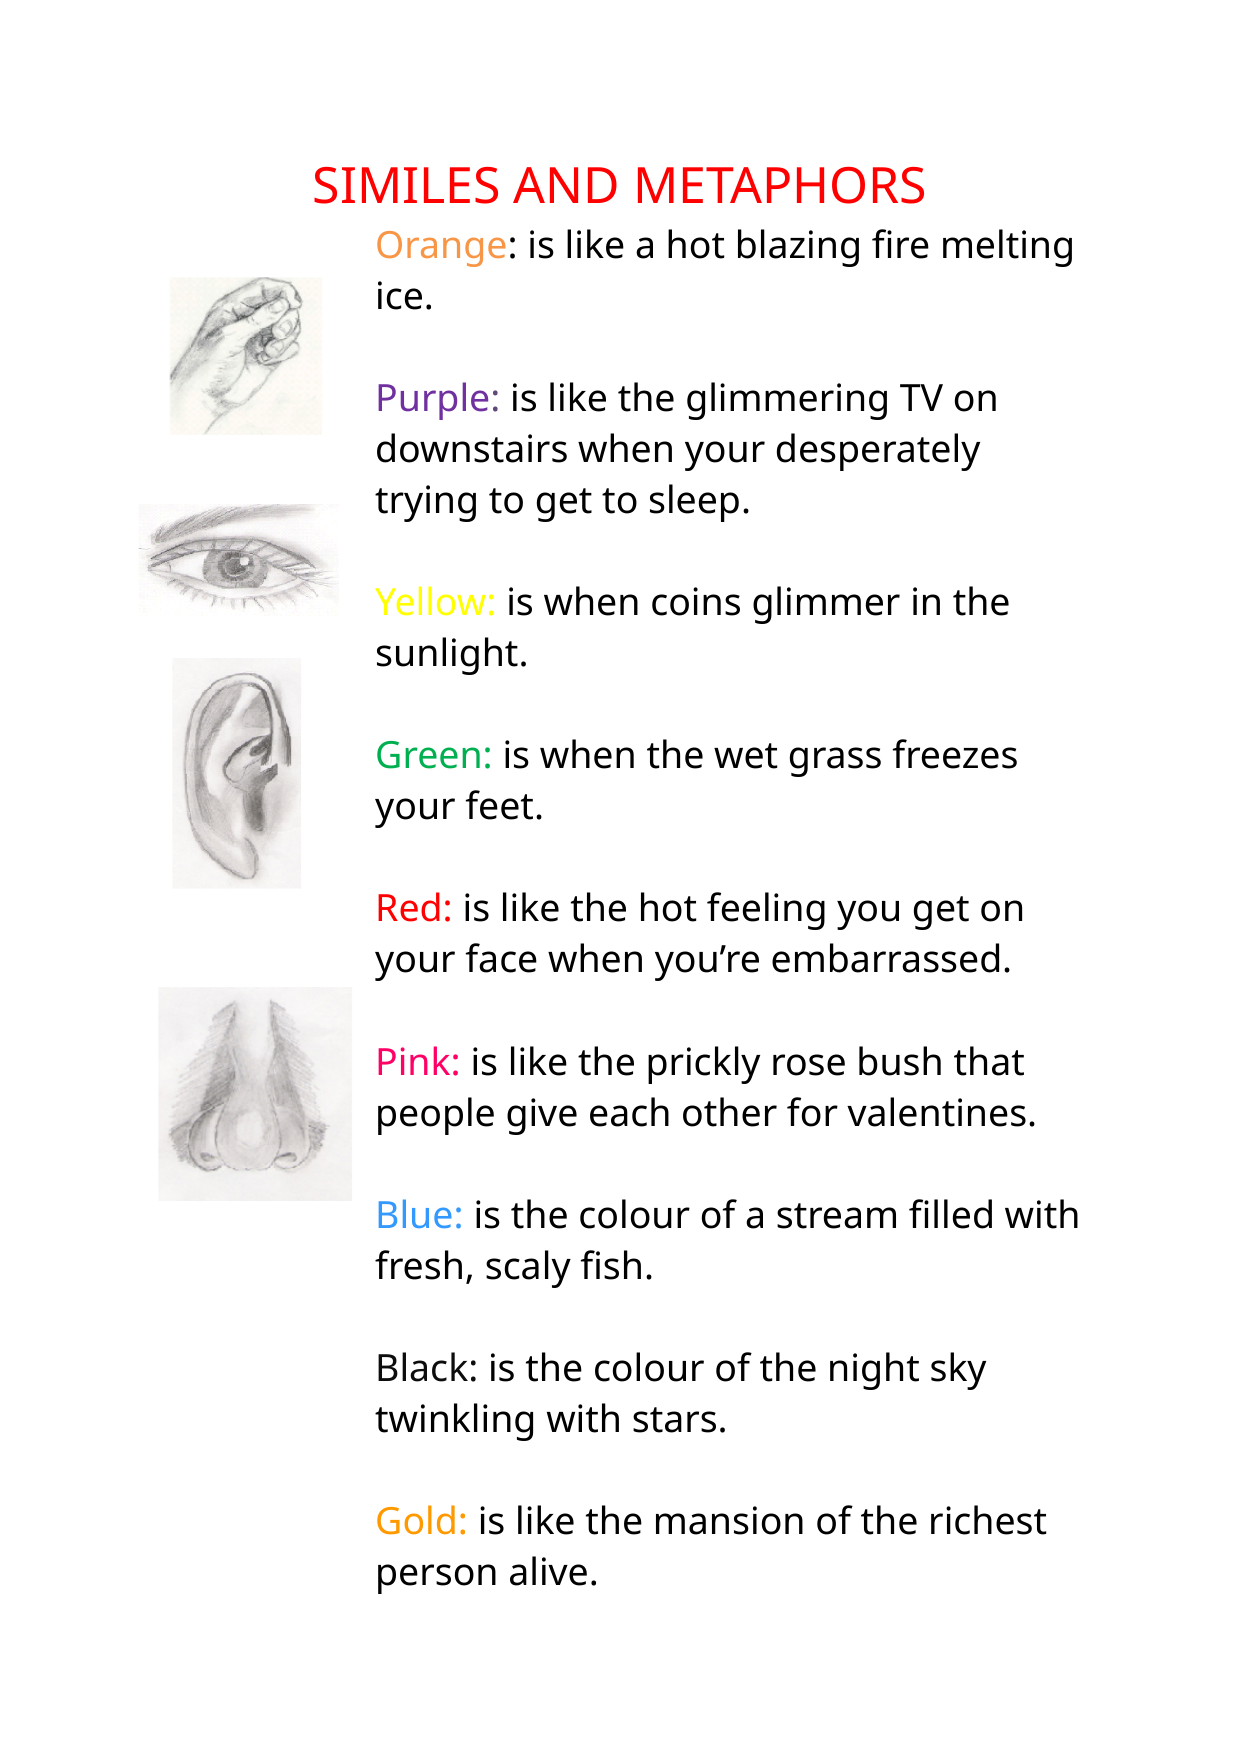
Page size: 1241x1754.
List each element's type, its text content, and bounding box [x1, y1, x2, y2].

text SIMILES AND METAPHORS [150, 150, 1090, 218]
text Gold: is like the mansion of the richest person alive. [375, 1494, 1090, 1596]
picture [154, 987, 353, 1201]
text Purple: is like the glimmering TV on downstairs when your desperately trying to get to sleep. [375, 371, 1090, 524]
text Black: is the colour of the night sky twinkling with stars. [375, 1341, 1090, 1443]
picture [172, 658, 302, 895]
text Blue: is the colour of a stream filled with fresh, scaly fish. [375, 1188, 1090, 1290]
text Yellow: is when coins glimmer in the sunlight. [375, 575, 1090, 677]
text Pink: is like the prickly rose bush that people give each other for valentines. [375, 1035, 1090, 1137]
text Orange: is like a hot blazing fire melting ice. [375, 218, 1090, 320]
text Red: is like the hot feeling you get on your face when you’re embarrassed. [375, 882, 1090, 984]
text Green: is when the wet grass freezes your feet. [375, 728, 1090, 831]
